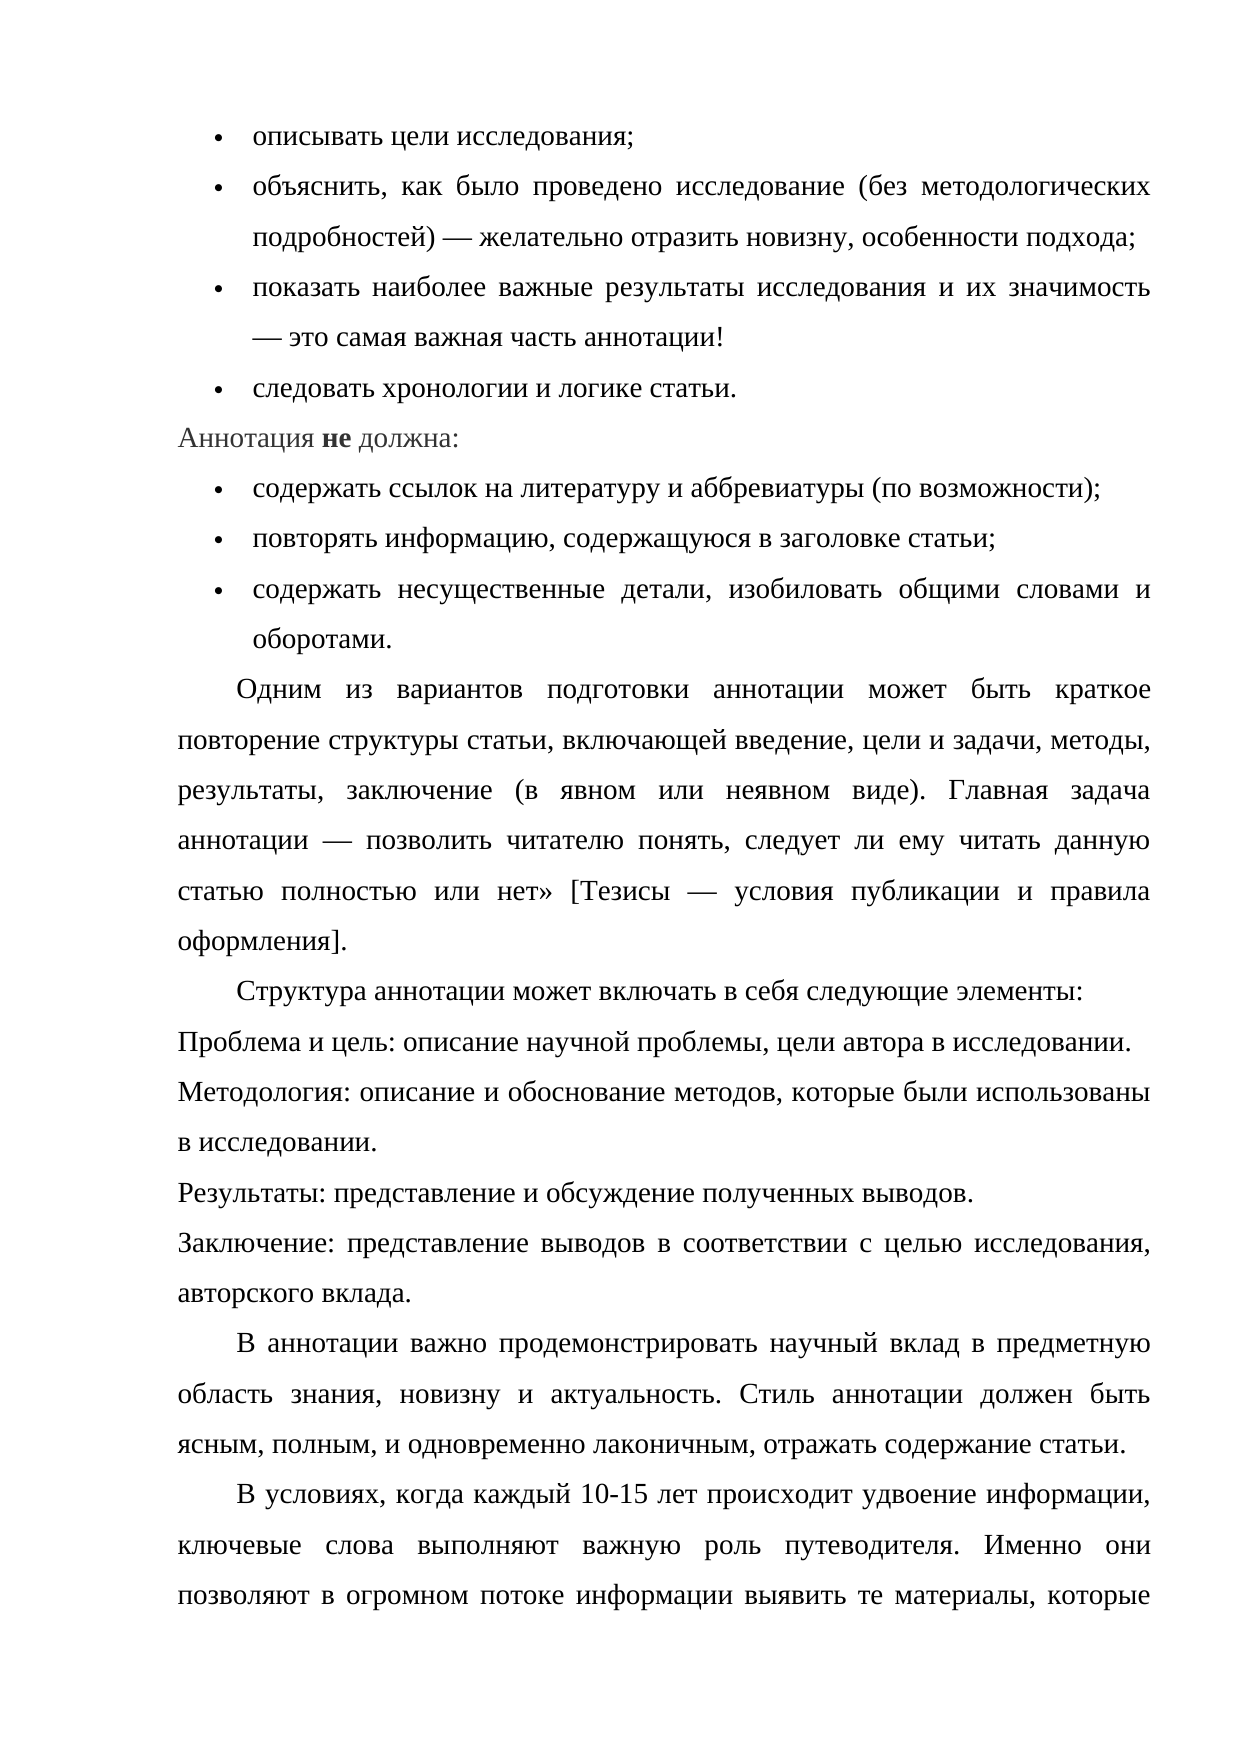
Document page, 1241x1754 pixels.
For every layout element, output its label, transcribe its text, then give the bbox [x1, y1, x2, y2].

text В аннотации важно продемонстрировать научный вклад в предметную область знания, новизну и актуальность. Стиль аннотации должен быть ясным, полным, и одновременно лаконичным, отражать содержание статьи. [177, 1326, 1152, 1460]
list повторять информацию, содержащуюся в заголовке статьи; [215, 521, 1152, 554]
text Проблема и цель: описание научной проблемы, цели автора в исследовании. [177, 1024, 1152, 1057]
list содержать несущественные детали, изобиловать общими словами и оборотами. [215, 571, 1152, 655]
list содержать ссылок на литературу и аббревиатуры (по возможности); [215, 470, 1152, 504]
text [177, 1477, 1152, 1611]
text Одним из вариантов подготовки аннотации может быть краткое повторение структуры статьи, включающей введение, цели и задачи, методы, результаты, заключение (в явном или неявном виде). Главная задача аннотации — позволить читателю понять, следует ли ему читать данную статью полностью или нет» [Тезисы — условия публикации и правила оформления]. [177, 672, 1152, 957]
list следовать хронологии и логике статьи. [215, 370, 1152, 403]
list объяснить, как было проведено исследование (без методологических подробностей) — желательно отразить новизну, особенности подхода; [215, 168, 1152, 252]
text Методология: описание и обоснование методов, которые были использованы в исследовании. [177, 1074, 1152, 1158]
list показать наиболее важные результаты исследования и их значимость — это самая важная часть аннотации! [215, 269, 1152, 353]
text Аннотация не должна: [177, 420, 1152, 453]
text Результаты: представление и обсуждение полученных выводов. [177, 1175, 1152, 1208]
list описывать цели исследования; [215, 118, 1152, 152]
text Заключение: представление выводов в соответствии с целью исследования, авторского вклада. [177, 1225, 1152, 1309]
text Структура аннотации может включать в себя следующие элементы: [177, 973, 1152, 1007]
